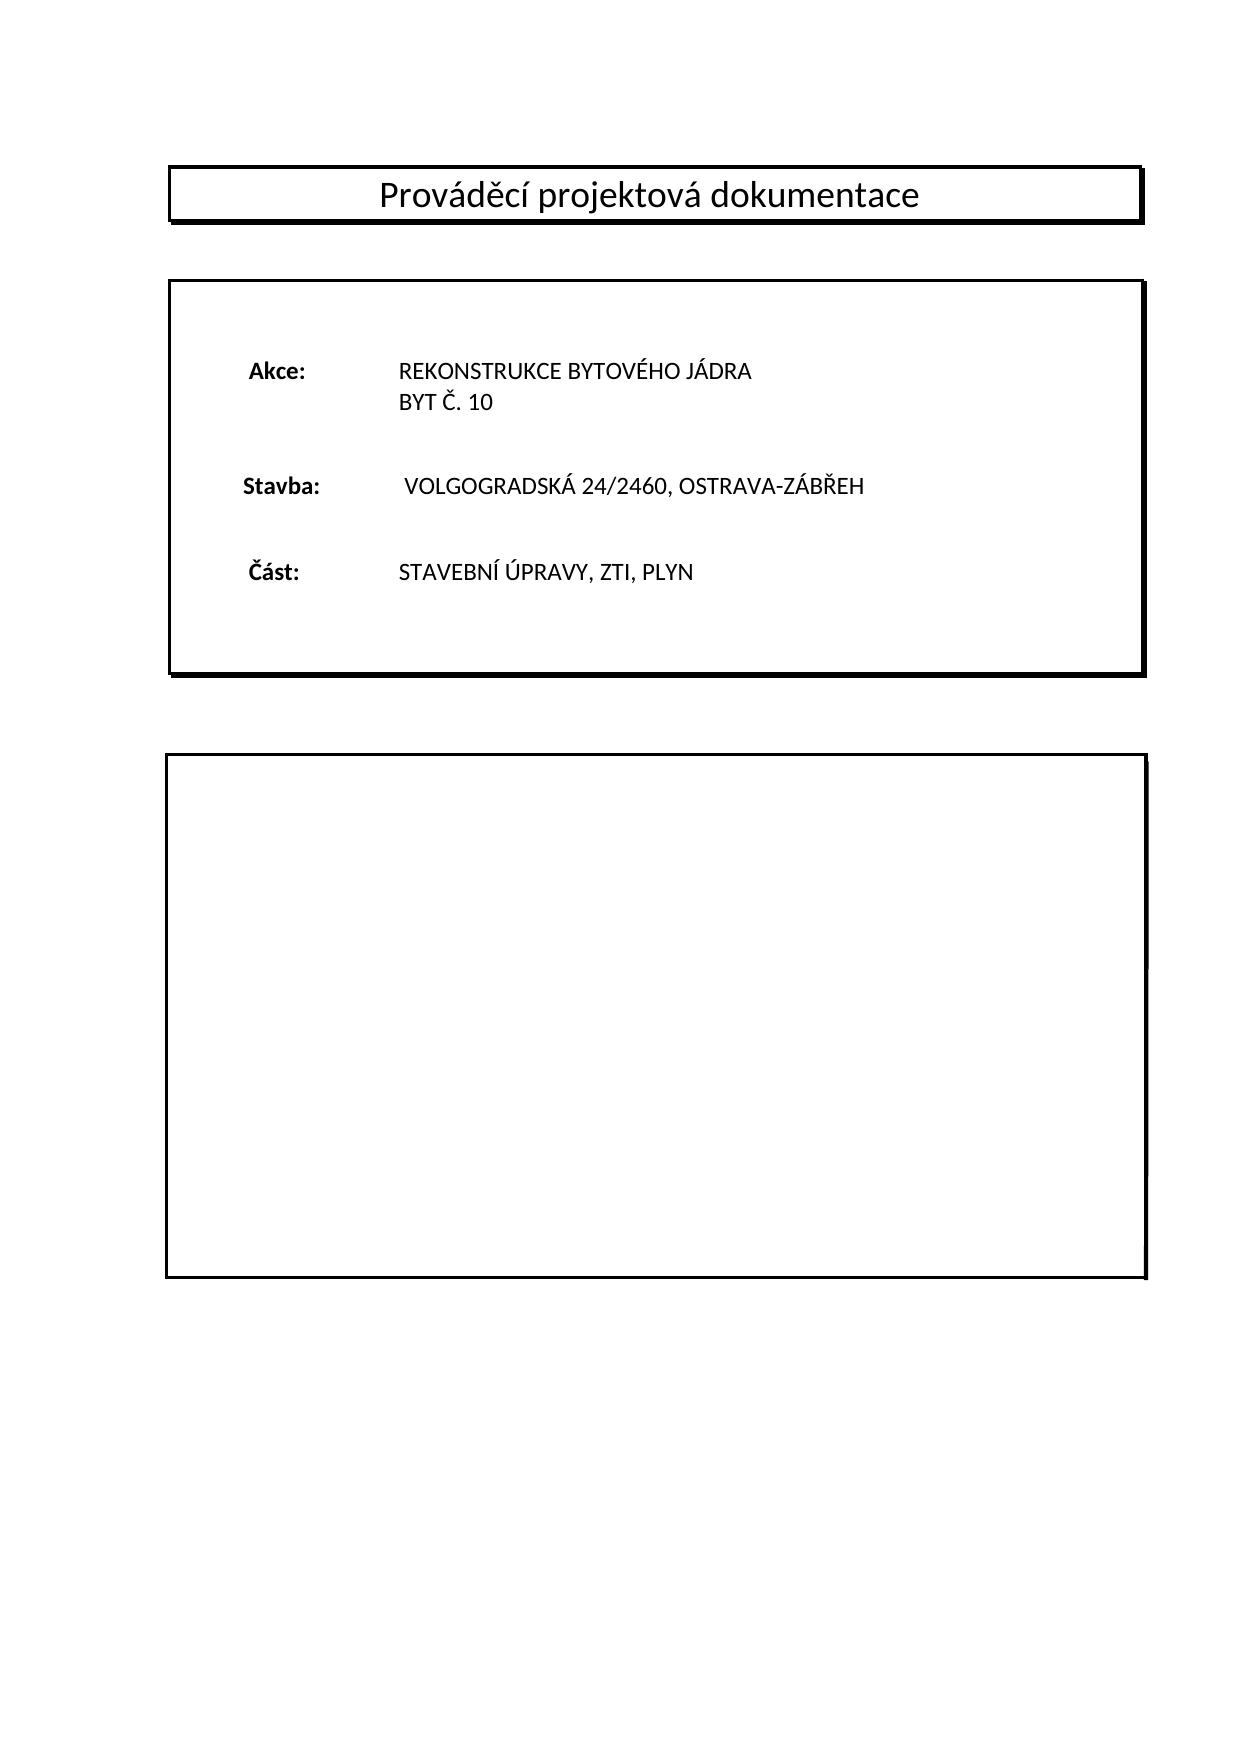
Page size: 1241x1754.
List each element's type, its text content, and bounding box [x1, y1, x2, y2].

text Část: STAVEBNÍ ÚPRAVY, ZTI, PLYN [171, 551, 1141, 587]
text Prováděcí projektová dokumentace [171, 169, 1139, 219]
text Stavba: VOLGOGRADSKÁ 24/2460, OSTRAVA-ZÁBŘEH [171, 465, 1141, 501]
text BYT Č. 10 [177, 386, 1122, 417]
text Akce: REKONSTRUKCE BYTOVÉHO JÁDRA [177, 356, 1122, 386]
